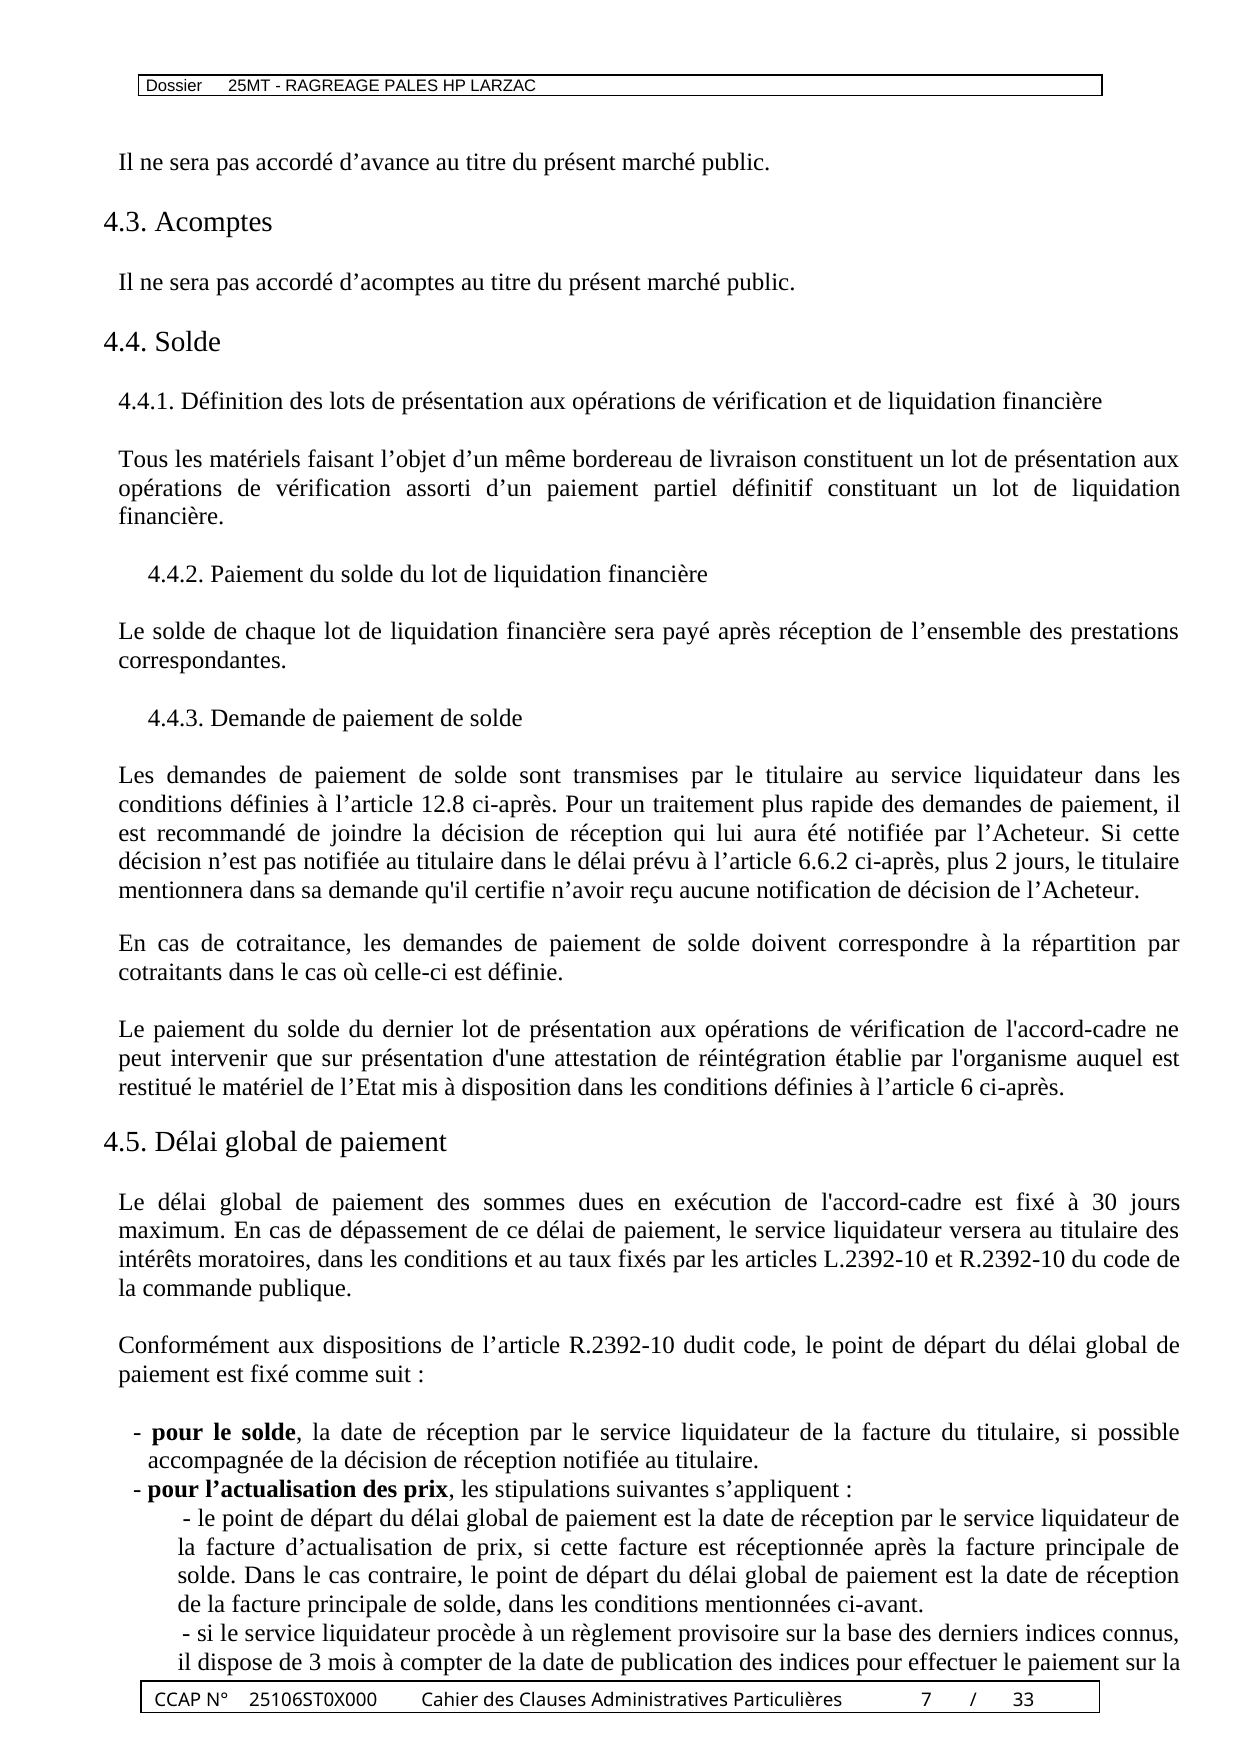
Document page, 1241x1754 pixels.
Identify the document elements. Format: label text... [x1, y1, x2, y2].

list Le solde de chaque lot de liquidation financière sera payé après réception de l’ensemble des prestations correspondantes. [118, 616, 1181, 674]
text Délai global de paiement [103, 1124, 1181, 1158]
text Solde [103, 324, 1181, 358]
text Le paiement du solde du dernier lot de présentation aux opérations de vérification de l'accord-cadre ne peut intervenir que sur présentation d'une attestation de réintégration établie par l'organisme auquel est restitué le matériel de l’Etat mis à disposition dans les conditions définies à l’article 6 ci-après. [118, 1014, 1181, 1100]
text Acomptes [103, 204, 1181, 238]
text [162, 1618, 1181, 1675]
text Les demandes de paiement de solde sont transmises par le titulaire au service liquidateur dans les conditions définies à l’article 12.8 ci-après. Pour un traitement plus rapide des demandes de paiement, il est recommandé de joindre la décision de réception qui lui aura été notifiée par l’Acheteur. Si cette décision n’est pas notifiée au titulaire dans le délai prévu à l’article 6.6.2 ci-après, plus 2 jours, le titulaire mentionnera dans sa demande qu'il certifie n’avoir reçu aucune notification de décision de l’Acheteur. [118, 760, 1181, 904]
text - pour l’actualisation des prix, les stipulations suivantes s’appliquent : [133, 1474, 1181, 1503]
text Demande de paiement de solde [148, 703, 1181, 731]
text - pour le solde, la date de réception par le service liquidateur de la facture du titulaire, si possible accompagnée de la décision de réception notifiée au titulaire. [133, 1417, 1181, 1474]
text Il ne sera pas accordé d’acomptes au titre du présent marché public. [118, 267, 1181, 295]
text - le point de départ du délai global de paiement est la date de réception par le service liquidateur de la facture d’actualisation de prix, si cette facture est réceptionnée après la facture principale de solde. Dans le cas contraire, le point de départ du délai global de paiement est la date de réception de la facture principale de solde, dans les conditions mentionnées ci-avant. [162, 1503, 1181, 1618]
text Définition des lots de présentation aux opérations de vérification et de liquidation financière [118, 386, 1181, 415]
text Conformément aux dispositions de l’article R.2392-10 dudit code, le point de départ du délai global de paiement est fixé comme suit : [118, 1330, 1181, 1388]
text Tous les matériels faisant l’objet d’un même bordereau de livraison constituent un lot de présentation aux opérations de vérification assorti d’un paiement partiel définitif constituant un lot de liquidation financière. [118, 444, 1181, 530]
text En cas de cotraitance, les demandes de paiement de solde doivent correspondre à la répartition par cotraitants dans le cas où celle-ci est définie. [118, 928, 1181, 985]
text Il ne sera pas accordé d’avance au titre du présent marché public. [118, 147, 1181, 176]
text Paiement du solde du lot de liquidation financière [148, 559, 1181, 588]
text Le délai global de paiement des sommes dues en exécution de l'accord-cadre est fixé à 30 jours maximum. En cas de dépassement de ce délai de paiement, le service liquidateur versera au titulaire des intérêts moratoires, dans les conditions et au taux fixés par les articles L.2392-10 et R.2392-10 du code de la commande publique. [118, 1187, 1181, 1302]
